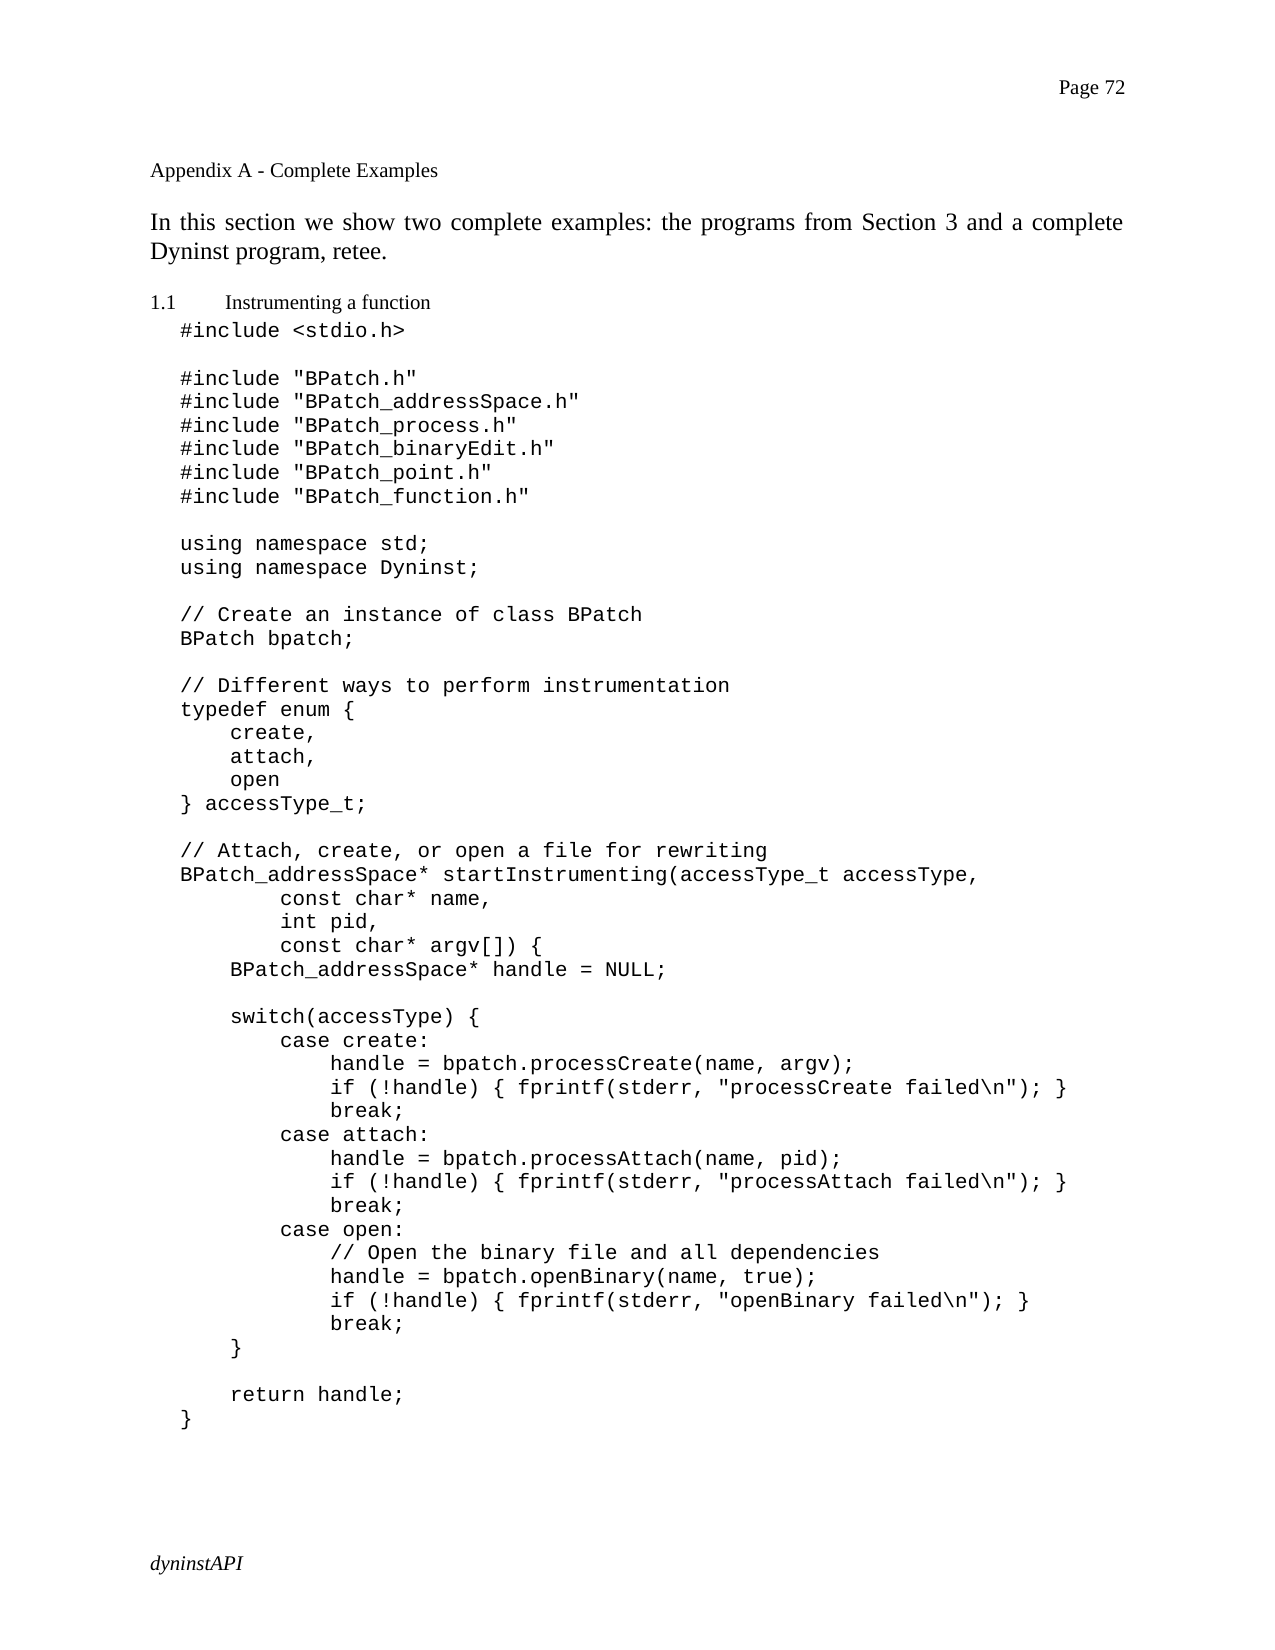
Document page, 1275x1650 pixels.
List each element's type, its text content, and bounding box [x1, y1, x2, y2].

text handle = bpatch.openBinary(name, true); [180, 1266, 1125, 1290]
text if (!handle) { fprintf(stderr, "openBinary failed\n"); } [180, 1290, 1125, 1313]
text In this section we show two complete examples: the programs from Section 3 and a complete Dyninst program, retee. [150, 207, 1125, 265]
subtitle Instrumenting a function [150, 290, 1125, 314]
text case create: [180, 1029, 1125, 1053]
text break; [180, 1313, 1125, 1337]
text const char* name, [180, 888, 1125, 911]
text #include "BPatch_binaryEdit.h" [180, 438, 1125, 462]
text if (!handle) { fprintf(stderr, "processCreate failed\n"); } [180, 1077, 1125, 1101]
text #include <stdio.h> [180, 320, 1125, 344]
text // Create an instance of class BPatch [180, 604, 1125, 628]
text attach, [180, 746, 1125, 769]
text create, [180, 722, 1125, 746]
text // Different ways to perform instrumentation [180, 675, 1125, 698]
text const char* argv[]) { [180, 935, 1125, 959]
text BPatch_addressSpace* handle = NULL; [180, 959, 1125, 982]
text } accessType_t; [180, 793, 1125, 817]
text switch(accessType) { [180, 1006, 1125, 1029]
text handle = bpatch.processCreate(name, argv); [180, 1053, 1125, 1077]
text #include "BPatch_process.h" [180, 415, 1125, 438]
text BPatch_addressSpace* startInstrumenting(accessType_t accessType, [180, 864, 1125, 888]
text break; [180, 1101, 1125, 1124]
text handle = bpatch.processAttach(name, pid); [180, 1148, 1125, 1171]
text // Attach, create, or open a file for rewriting [180, 840, 1125, 864]
text case open: [180, 1219, 1125, 1242]
text break; [180, 1195, 1125, 1219]
text #include "BPatch_point.h" [180, 462, 1125, 486]
text #include "BPatch_addressSpace.h" [180, 391, 1125, 415]
text int pid, [180, 911, 1125, 935]
text using namespace Dyninst; [180, 557, 1125, 580]
text return handle; [180, 1384, 1125, 1408]
text if (!handle) { fprintf(stderr, "processAttach failed\n"); } [180, 1171, 1125, 1195]
text } [180, 1337, 1125, 1361]
text #include "BPatch.h" [180, 367, 1125, 391]
text open [180, 769, 1125, 793]
subtitle Appendix A - Complete Examples [150, 158, 1125, 182]
text #include "BPatch_function.h" [180, 486, 1125, 509]
text typedef enum { [180, 698, 1125, 722]
text case attach: [180, 1124, 1125, 1148]
text using namespace std; [180, 533, 1125, 557]
text BPatch bpatch; [180, 628, 1125, 651]
text // Open the binary file and all dependencies [180, 1242, 1125, 1266]
text } [180, 1408, 1125, 1432]
